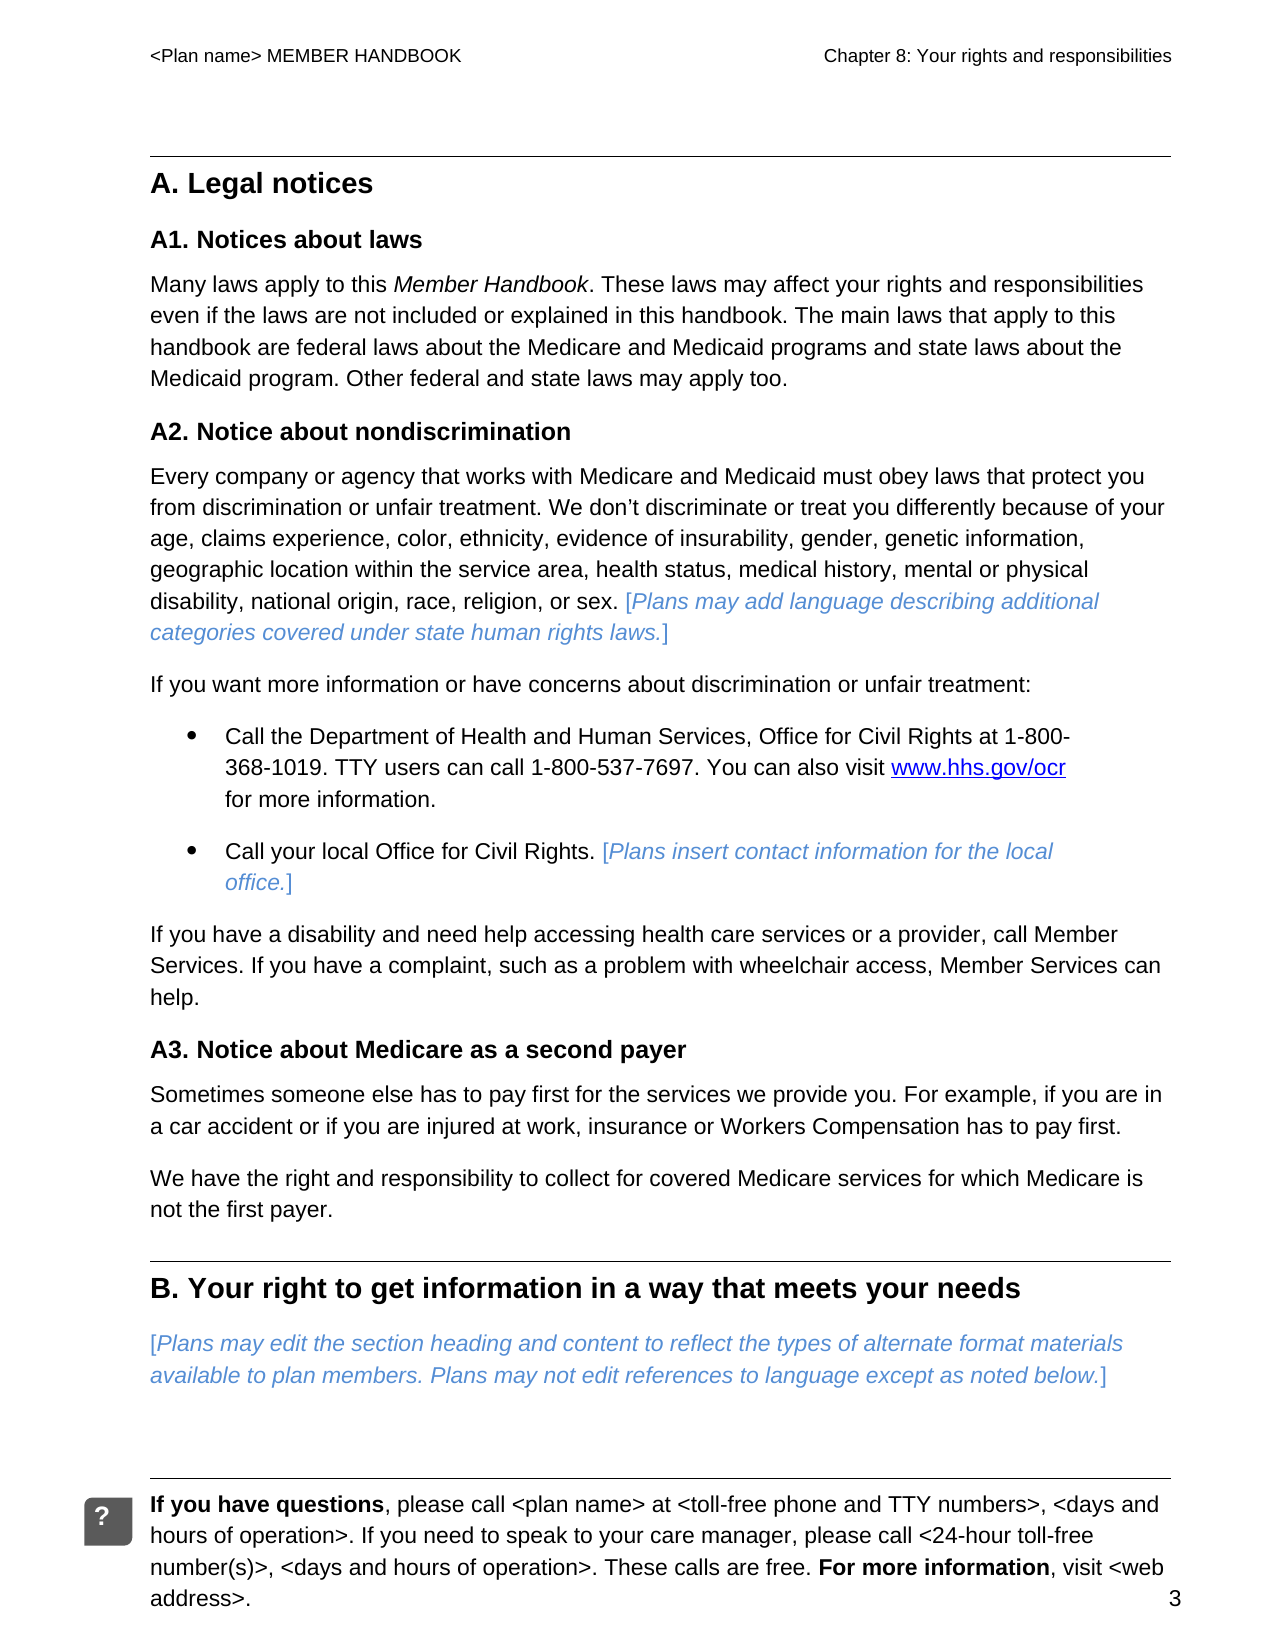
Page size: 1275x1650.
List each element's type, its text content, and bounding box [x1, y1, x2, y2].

text Every company or agency that works with Medicare and Medicaid must obey laws that protect you from discrimination or unfair treatment. We don’t discriminate or treat you differently because of your age, claims experience, color, ethnicity, evidence of insurability, gender, genetic information, geographic location within the service area, health status, medical history, mental or physical disability, national origin, race, religion, or sex. [Plans may add language describing additional categories covered under state human rights laws.] [150, 459, 1171, 647]
text [Plans may edit the section heading and content to reflect the types of alternate format materials available to plan members. Plans may not edit references to language except as noted below.] [150, 1327, 1171, 1389]
list Call the Department of Health and Human Services, Office for Civil Rights at 1-800-368-1019. TTY users can call 1-800-537-7697. You can also visit www.hhs.gov/ocr for more information. [187, 719, 1096, 813]
subtitle A3. Notice about Medicare as a second payer [150, 1032, 1096, 1065]
text We have the right and responsibility to collect for covered Medicare services for which Medicare is not the first payer. [150, 1161, 1171, 1224]
subtitle Your right to get information in a way that meets your needs [150, 1262, 1171, 1306]
text Many laws apply to this Member Handbook. These laws may affect your rights and responsibilities even if the laws are not included or explained in this handbook. The main laws that apply to this handbook are federal laws about the Medicare and Medicaid programs and state laws about the Medicaid program. Other federal and state laws may apply too. [150, 267, 1171, 392]
text Sometimes someone else has to pay first for the services we provide you. For example, if you are in a car accident or if you are injured at work, insurance or Workers Compensation has to pay first. [150, 1078, 1171, 1140]
text If you have a disability and need help accessing health care services or a provider, call Member Services. If you have a complaint, such as a problem with wheelchair access, Member Services can help. [150, 917, 1171, 1011]
subtitle Legal notices [150, 157, 1171, 201]
subtitle A2. Notice about nondiscrimination [150, 413, 1096, 447]
subtitle A1. Notices about laws [150, 222, 1096, 255]
text If you want more information or have concerns about discrimination or unfair treatment: [150, 667, 1171, 699]
list Call your local Office for Civil Rights. [Plans insert contact information for the local office.] [187, 834, 1096, 897]
